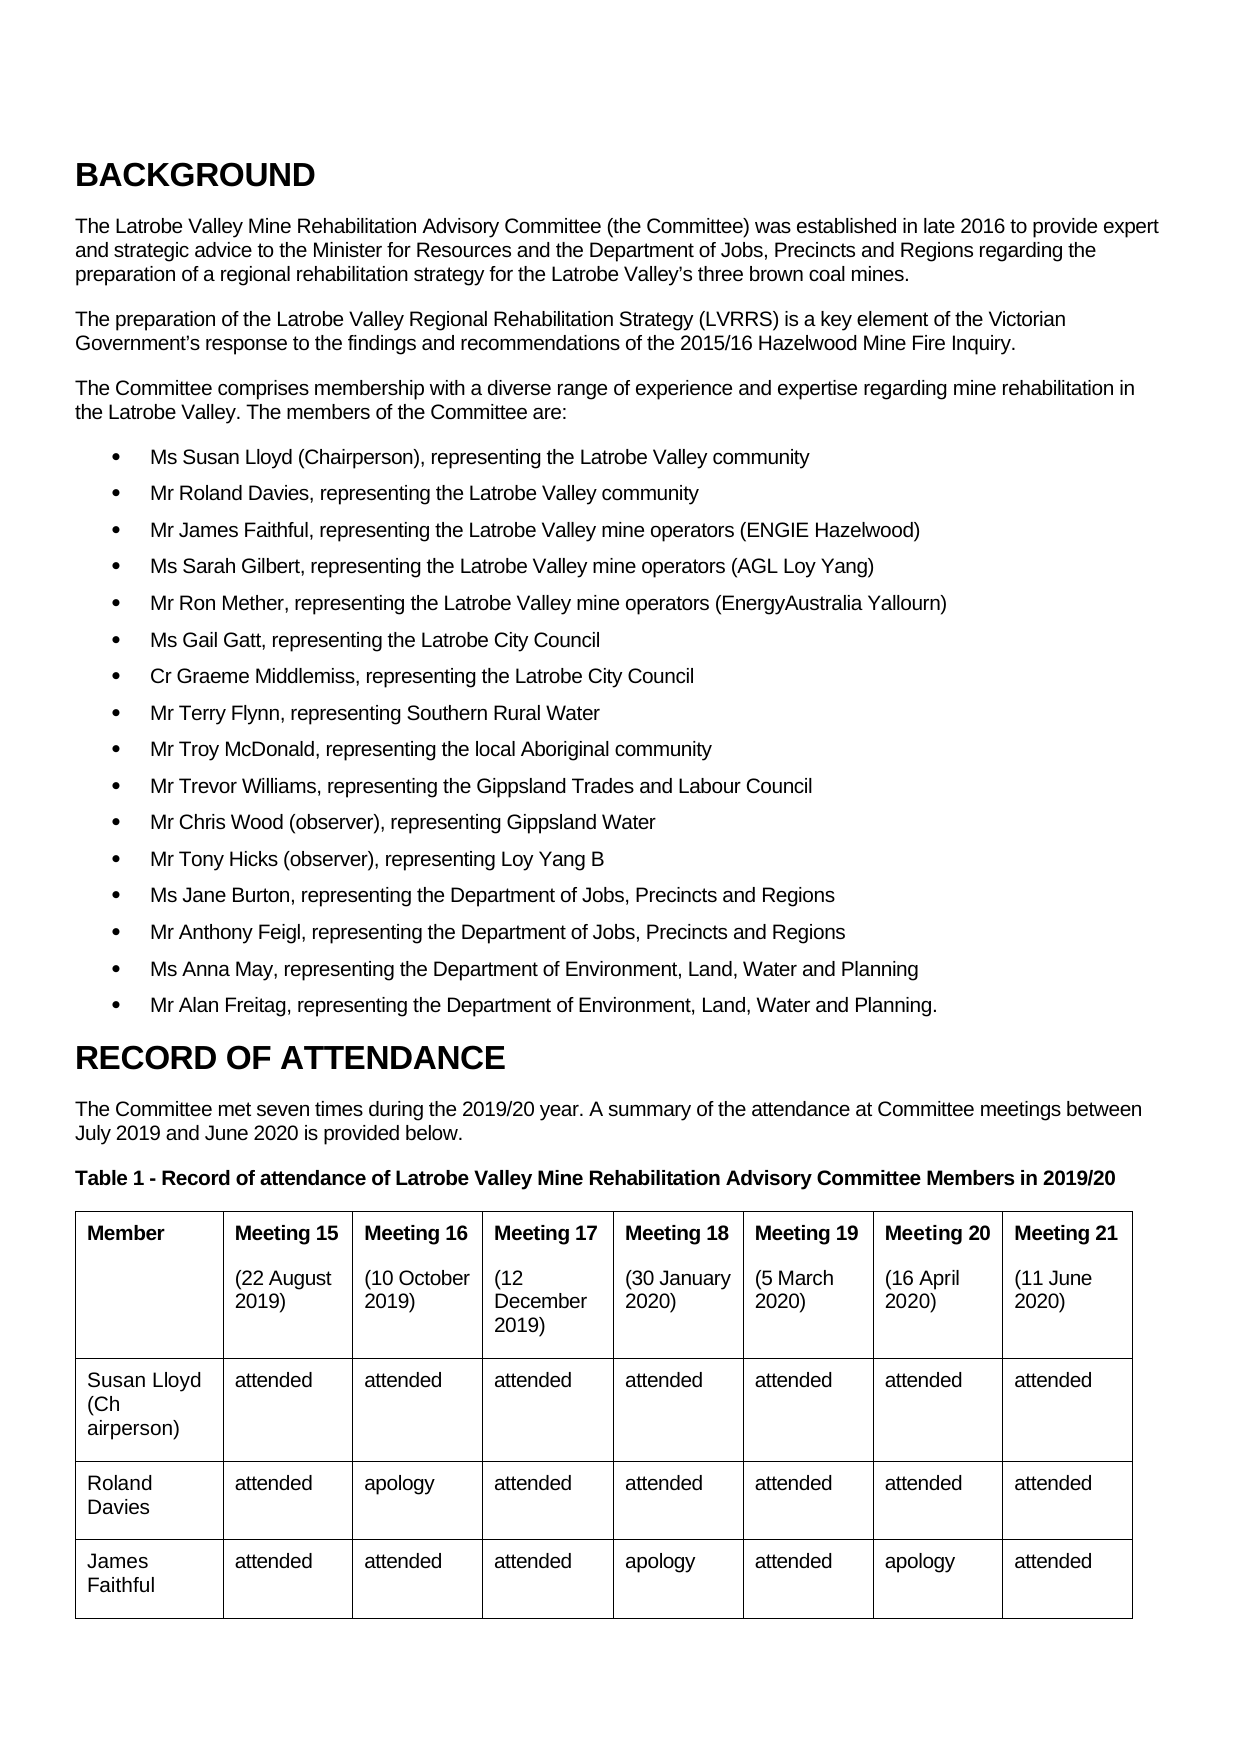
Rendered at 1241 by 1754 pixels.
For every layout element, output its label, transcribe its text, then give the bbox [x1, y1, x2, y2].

table_cell attended [1003, 1359, 1132, 1461]
table_cell apology [353, 1462, 482, 1539]
table_cell attended [744, 1462, 873, 1539]
text Ms Anna May, representing the Department of Environment, Land, Water and Planning [112, 956, 1165, 981]
subtitle BACKGROUND [75, 155, 1165, 193]
table_cell attended [483, 1359, 613, 1461]
table_header Meeting 16 (10 October 2019) [353, 1212, 482, 1358]
table_cell attended [874, 1359, 1002, 1461]
text The Committee met seven times during the 2019/20 year. A summary of the attendance at Committee meetings between July 2019 and June 2020 is provided below. [75, 1097, 1165, 1145]
table_cell Susan Lloyd (Chairperson) [76, 1359, 223, 1461]
text Mr Tony Hicks (observer), representing Loy Yang B [112, 847, 1165, 871]
table_cell attended [353, 1540, 482, 1618]
table_cell attended [1003, 1462, 1132, 1539]
table_cell attended [353, 1359, 482, 1461]
text The Latrobe Valley Mine Rehabilitation Advisory Committee (the Committee) was established in late 2016 to provide expert and strategic advice to the Minister for Resources and the Department of Jobs, Precincts and Regions regarding the preparation of a regional rehabilitation strategy for the Latrobe Valley’s three brown coal mines. [75, 214, 1165, 286]
text Mr Ron Mether, representing the Latrobe Valley mine operators (EnergyAustralia Yallourn) [112, 591, 1165, 615]
table_cell attended [614, 1462, 743, 1539]
table_header Member [76, 1212, 223, 1358]
table_cell Roland Davies [76, 1462, 223, 1539]
text Ms Sarah Gilbert, representing the Latrobe Valley mine operators (AGL Loy Yang) [112, 554, 1165, 578]
text The preparation of the Latrobe Valley Regional Rehabilitation Strategy (LVRRS) is a key element of the Victorian Government’s response to the findings and recommendations of the 2015/16 Hazelwood Mine Fire Inquiry. [75, 307, 1165, 355]
table_cell attended [744, 1540, 873, 1618]
table_header Meeting 21 (11 June 2020) [1003, 1212, 1132, 1358]
table_header Meeting 19 (5 March 2020) [744, 1212, 873, 1358]
table_cell attended [874, 1462, 1002, 1539]
table_cell apology [874, 1540, 1002, 1618]
text Mr Troy McDonald, representing the local Aboriginal community [112, 737, 1165, 761]
text Ms Gail Gatt, representing the Latrobe City Council [112, 627, 1165, 651]
subtitle Table 1 - Record of attendance of Latrobe Valley Mine Rehabilitation Advisory Committee Members in 2019/20 [75, 1166, 1165, 1190]
text Mr Roland Davies, representing the Latrobe Valley community [112, 481, 1165, 505]
subtitle RECORD OF ATTENDANCE [75, 1038, 1165, 1076]
table_header Meeting 17 (12 December 2019) [483, 1212, 613, 1358]
text Mr Trevor Williams, representing the Gippsland Trades and Labour Council [112, 774, 1165, 798]
table_cell attended [224, 1359, 352, 1461]
text Cr Graeme Middlemiss, representing the Latrobe City Council [112, 664, 1165, 688]
table_cell James Faithful [76, 1540, 223, 1618]
table_cell apology [614, 1540, 743, 1618]
table_cell attended [483, 1462, 613, 1539]
table_cell attended [614, 1359, 743, 1461]
text Ms Jane Burton, representing the Department of Jobs, Precincts and Regions [112, 883, 1165, 907]
text Mr Chris Wood (observer), representing Gippsland Water [112, 810, 1165, 834]
text Mr Alan Freitag, representing the Department of Environment, Land, Water and Planning. [112, 993, 1165, 1017]
text Ms Susan Lloyd (Chairperson), representing the Latrobe Valley community [112, 444, 1165, 469]
table_cell attended [224, 1462, 352, 1539]
table_header Meeting 18 (30 January 2020) [614, 1212, 743, 1358]
table_cell attended [224, 1540, 352, 1618]
table_cell attended [1003, 1540, 1132, 1618]
table_cell attended [483, 1540, 613, 1618]
table_header Meeting 20 (16 April 2020) [874, 1212, 1002, 1358]
text Mr Anthony Feigl, representing the Department of Jobs, Precincts and Regions [112, 920, 1165, 944]
text The Committee comprises membership with a diverse range of experience and expertise regarding mine rehabilitation in the Latrobe Valley. The members of the Committee are: [75, 376, 1165, 424]
text Mr James Faithful, representing the Latrobe Valley mine operators (ENGIE Hazelwood) [112, 518, 1165, 542]
table_cell attended [744, 1359, 873, 1461]
table_header Meeting 15 (22 August 2019) [224, 1212, 352, 1358]
text Mr Terry Flynn, representing Southern Rural Water [112, 701, 1165, 724]
